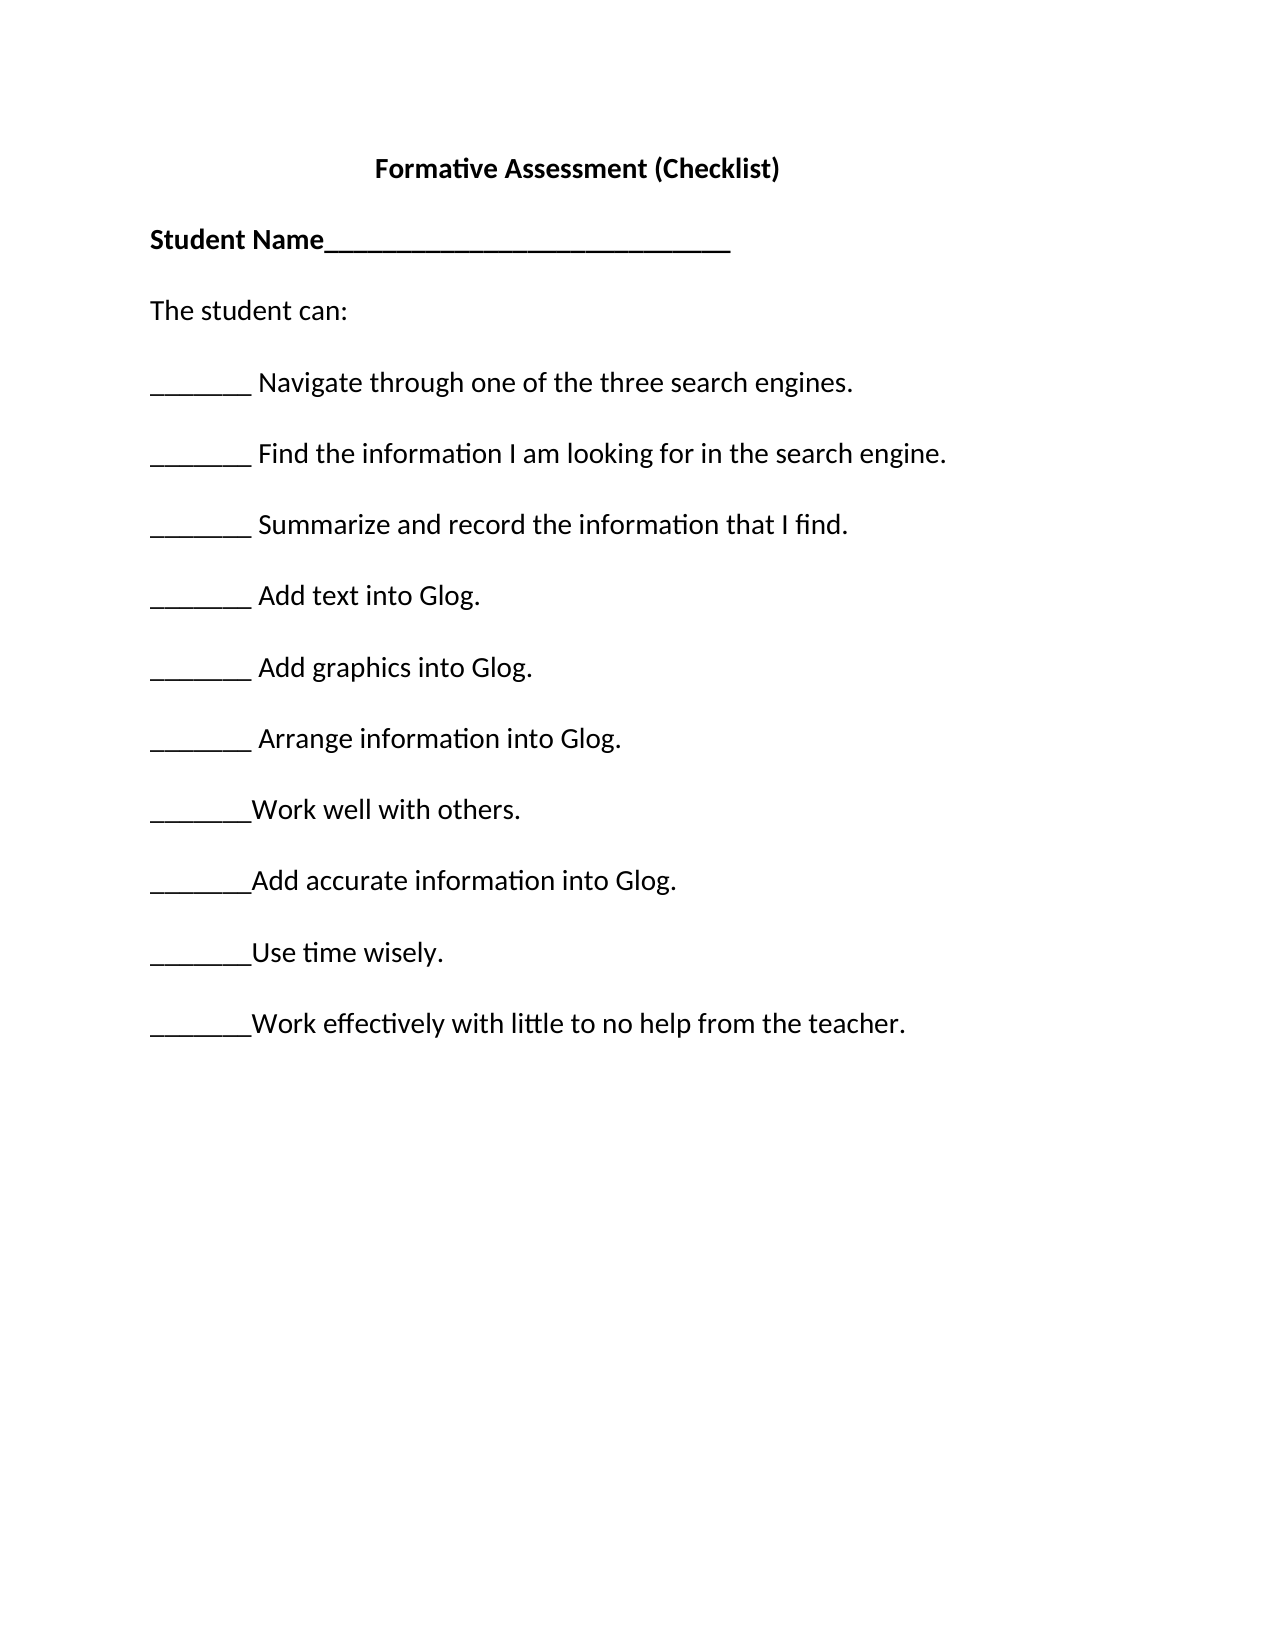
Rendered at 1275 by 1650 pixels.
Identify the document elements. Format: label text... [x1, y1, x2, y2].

text Student Name____________________________ [150, 221, 1125, 257]
text _______ Find the information I am looking for in the search engine. [150, 435, 1125, 471]
text _______Add accurate information into Glog. [150, 862, 1125, 898]
text _______Work effectively with little to no help from the teacher. [150, 1005, 1125, 1041]
text _______ Arrange information into Glog. [150, 720, 1125, 756]
text The student can: [150, 292, 1125, 328]
text _______ Add text into Glog. [150, 577, 1125, 613]
text Formative Assessment (Checklist) [375, 150, 1125, 186]
text _______Work well with others. [150, 791, 1125, 827]
text _______Use time wisely. [150, 934, 1125, 969]
text _______ Navigate through one of the three search engines. [150, 364, 1125, 399]
text _______ Add graphics into Glog. [150, 649, 1125, 684]
text _______ Summarize and record the information that I find. [150, 506, 1125, 542]
